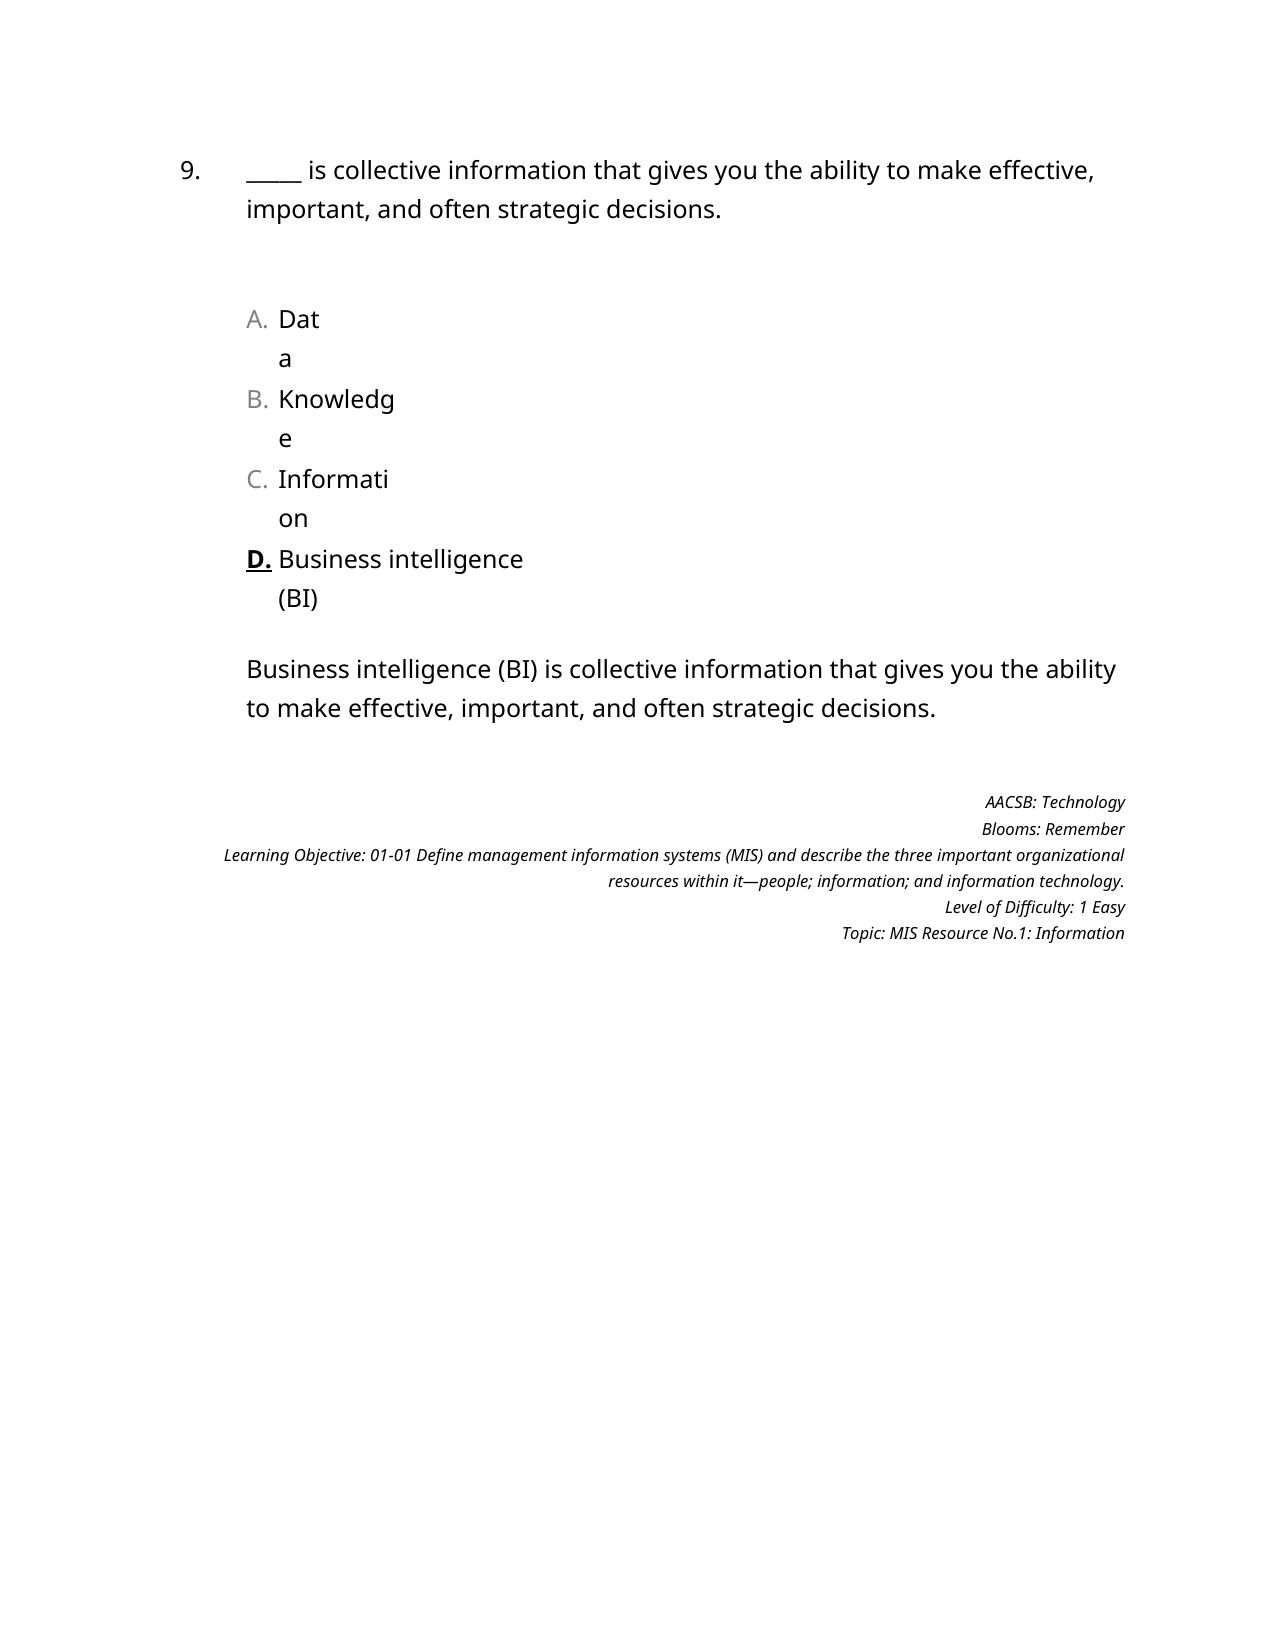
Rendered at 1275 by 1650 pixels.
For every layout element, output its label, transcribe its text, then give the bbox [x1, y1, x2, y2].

table_header 9. [180, 153, 246, 762]
table_header _____ is collective information that gives you the ability to make effective, important, and often strategic decisions. Business intelligence (BI) is collective information that gives you the ability to make effective, important, and often strategic decisions. [246, 153, 1125, 762]
table_header AACSB: Technology Blooms: Remember Learning Objective: 01-01 Define management information systems (MIS) and describe the three important organizational resources within it—people; information; and information technology. Level of Difficulty: 1 Easy Topic: MIS Resource No.1: Information [180, 791, 1125, 980]
